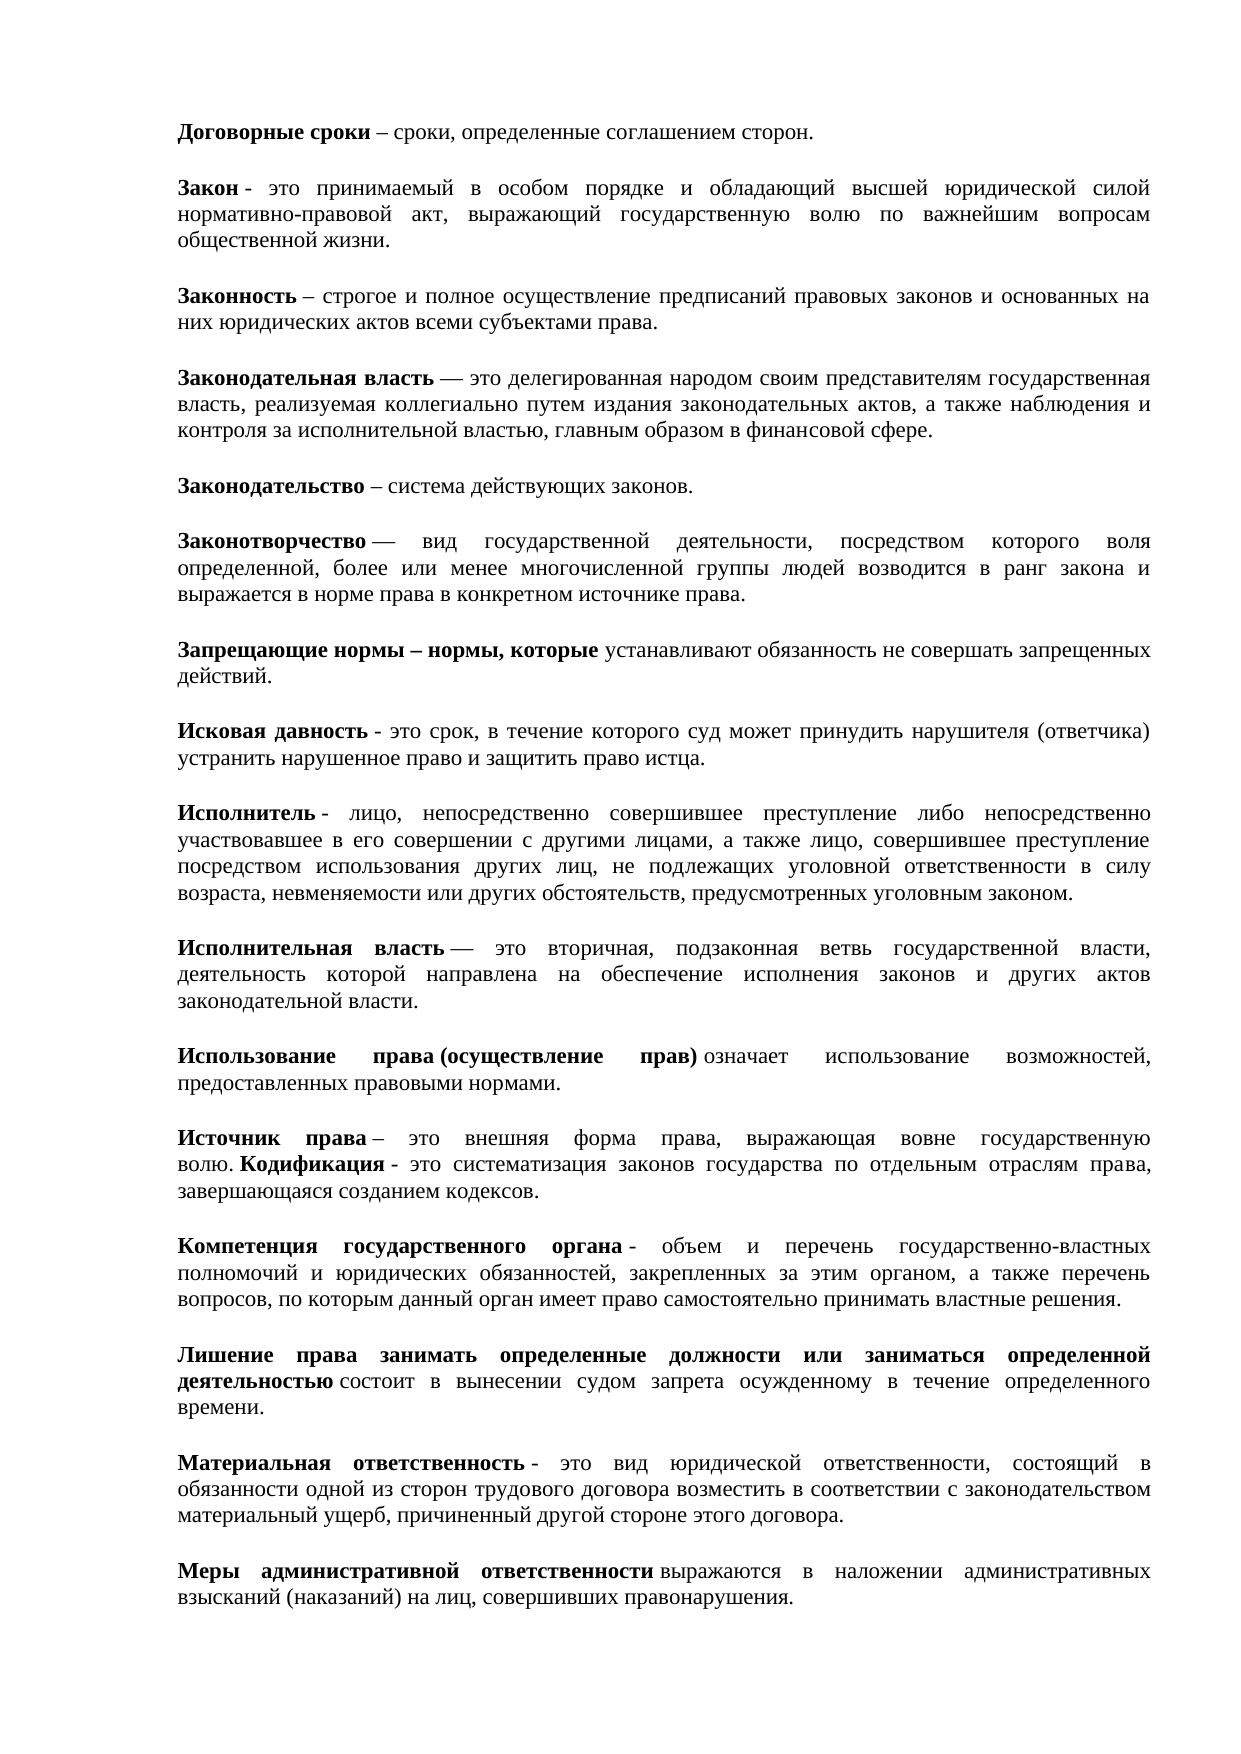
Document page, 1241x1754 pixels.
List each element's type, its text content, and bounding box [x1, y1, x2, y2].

text Законодательная власть — это делегированная народом своим представителям государственная власть, реализуемая коллегиально путем издания законодательных актов, а также наблюдения и контроля за исполнительной властью, главным образом в финансовой сфере. [177, 829, 1152, 908]
text Дисциплинарные проступки - это противоправные нарушения трудовой, служебной или учебной дисциплины. [177, 446, 1152, 498]
text Договорная теория – государство возникло в результате договора. [177, 527, 1152, 554]
text Договорные сроки – сроки, определенные соглашением сторон. [177, 583, 1152, 609]
text Запрещающие нормы – нормы, которые устанавливают обязанность не совершать запрещенных действий. [177, 1101, 1152, 1153]
text Дееспособность - предусмотренная нормами права способность субъекта права собственными действиями приобретать и осуществлять права и исполнять обязанности. [177, 118, 1152, 171]
text Использование права (осуществление прав) означает использование возможностей, предоставленных правовыми нормами. [177, 1507, 1152, 1560]
text Законодательство – система действующих законов. [177, 937, 1152, 963]
text Действия - это такие жизненные обстоятельства, которые признаются юридическими фактами и являются результатом сознательно-волевого поведения субъектов правоотношений. [177, 200, 1152, 253]
text Исполнительная власть — это вторичная, подзаконная ветвь государственной власти, деятельность которой направлена на обеспечение исполнения законов и других актов законодательной власти. [177, 1399, 1152, 1478]
text Дисциплинарная ответственность - вид юридической ответственности, наступающей за совершение дисциплинарных проступков. [177, 364, 1152, 416]
text Законотворчество — вид государственной деятельности, посредством которого воля определенной, более или менее многочисленной группы людей возводится в ранг закона и выражается в норме права в конкретном источнике права. [177, 992, 1152, 1071]
text Исковая давность - это срок, в течение которого суд может принудить нарушителя (ответчика) устранить нарушенное право и защитить право истца. [177, 1182, 1152, 1235]
text Закон - это принимаемый в особом порядке и обладающий высшей юридической силой нормативно-правовой акт, выражающий государственную волю по важнейшим вопросам общественной жизни. [177, 638, 1152, 718]
text Исполнитель - лицо, непосредственно совершившее преступление либо непосредственно участвовавшее в его совершении с другими лицами, а также лицо, совершившее преступление посредством использования других лиц, не подлежащих уголовной ответственности в силу возраста, невменяемости или других обстоятельств, предусмотренных уголовным законом. [177, 1264, 1152, 1370]
text Дисциплина труда - это обязательное для всех работников подчинение определенным правилам поведения. [177, 282, 1152, 334]
text Законность – строгое и полное осуществление предписаний правовых законов и основанных на них юридических актов всеми субъектами права. [177, 747, 1152, 799]
